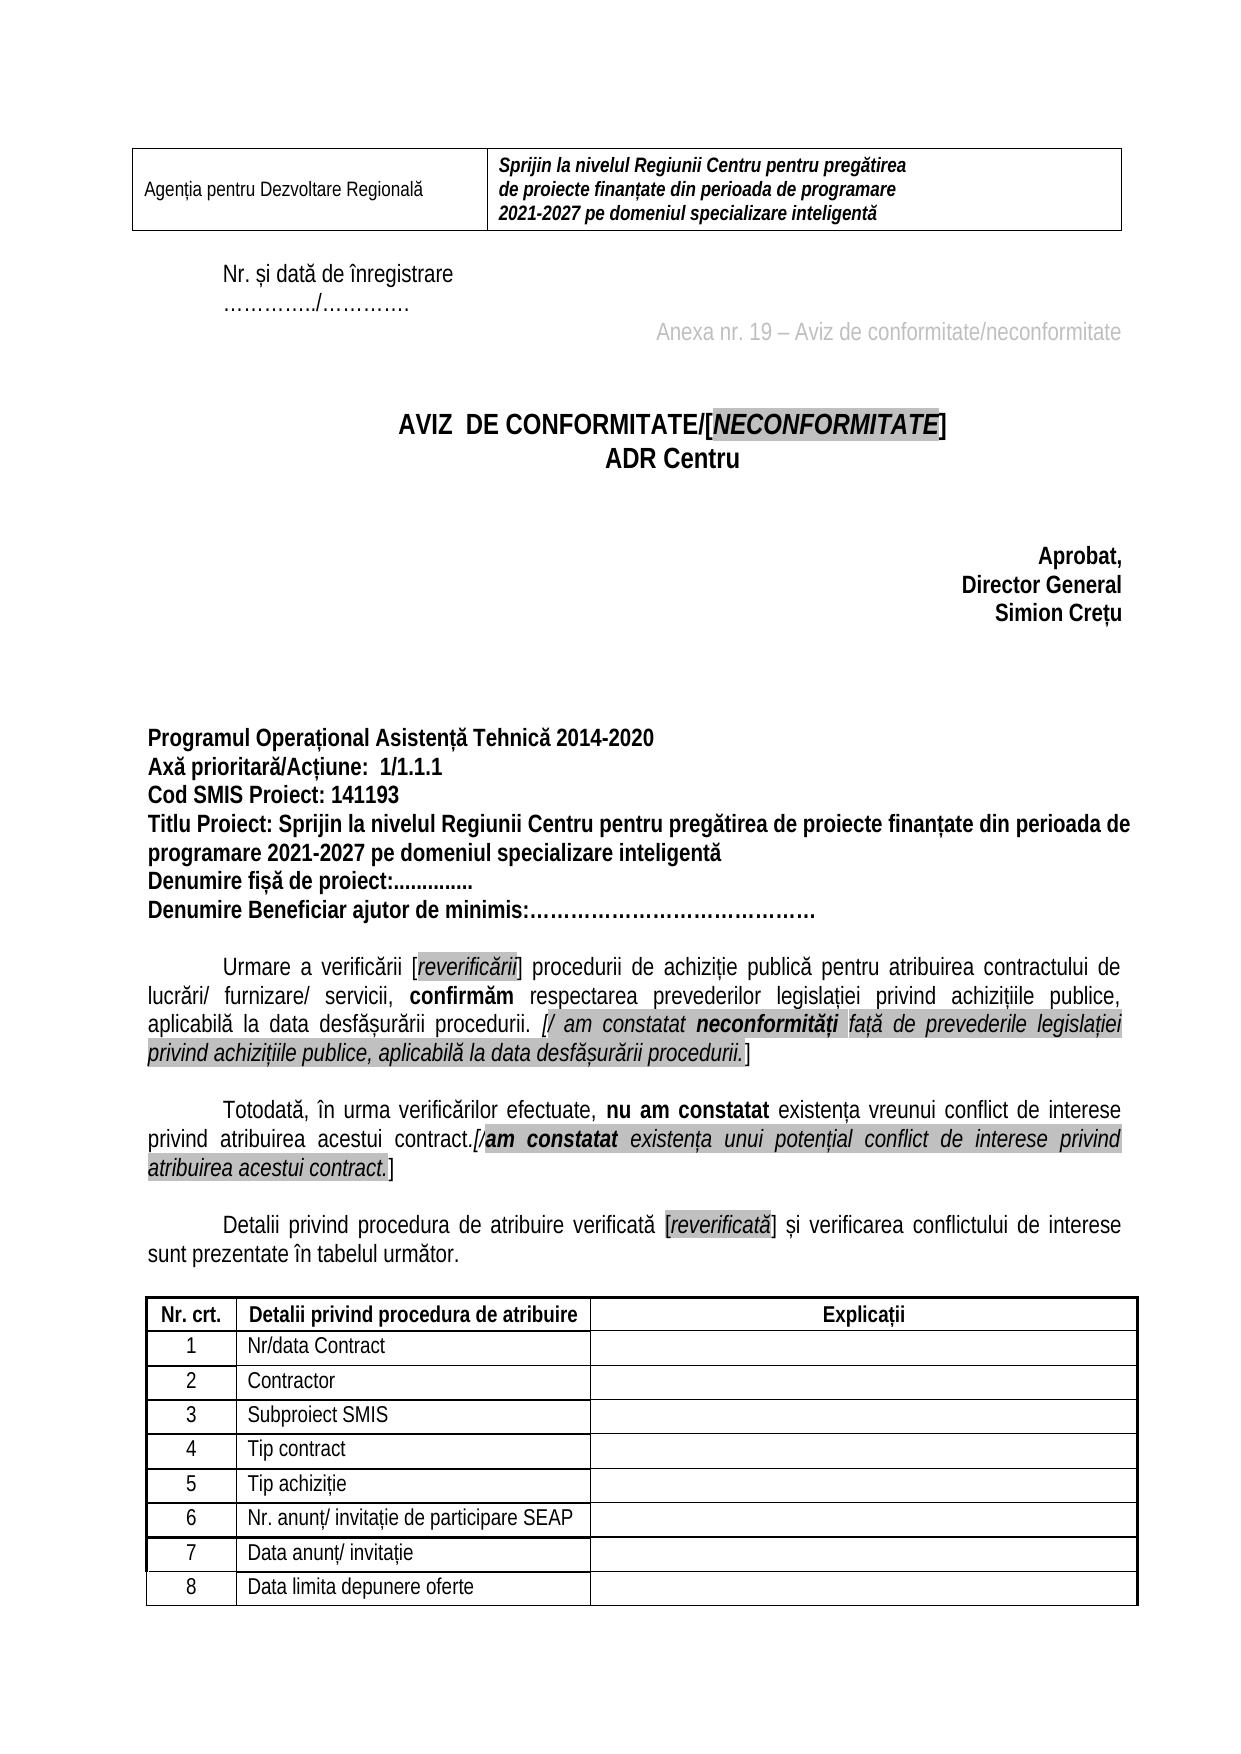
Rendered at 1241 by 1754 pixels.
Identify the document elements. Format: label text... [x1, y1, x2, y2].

text Cod SMIS Proiect: 141193 [148, 780, 1136, 809]
text Axă prioritară/Acțiune: 1/1.1.1 [148, 752, 1136, 780]
text Anexa nr. 19 – Aviz de conformitate/neconformitate [148, 317, 1122, 345]
text Denumire Beneficiar ajutor de minimis:…………………………………… [148, 895, 1136, 923]
table_cell 1 [148, 1332, 236, 1364]
table_cell Data anunț/ invitație [237, 1539, 590, 1571]
table_cell Data limita depunere oferte [237, 1573, 590, 1605]
table_cell [591, 1469, 1136, 1502]
text AVIZ DE CONFORMITATE/[NECONFORMITATE] [148, 407, 1122, 441]
text Detalii privind procedura de atribuire verificată [reverificată] și verificarea conflictului de interese sunt prezentate în tabelul următor. [148, 1210, 1122, 1267]
table_cell 6 [148, 1504, 236, 1536]
table_cell 8 [147, 1572, 236, 1605]
text Programul Operațional Asistență Tehnică 2014-2020 [148, 723, 1122, 752]
table_header Detalii privind procedura de atribuire [237, 1299, 590, 1330]
table_cell 7 [148, 1539, 236, 1571]
table_cell [591, 1538, 1136, 1571]
table_header Nr. crt. [148, 1299, 236, 1330]
table_cell Nr. anunț/ invitație de participare SEAP [237, 1504, 590, 1536]
text Simion Crețu [148, 598, 1122, 627]
text Aprobat, [148, 541, 1122, 570]
text Titlu Proiect: Sprijin la nivelul Regiunii Centru pentru pregătirea de proiecte finanțate din perioada de programare 2021-2027 pe domeniul specializare inteligentă [148, 809, 1136, 866]
table_cell [591, 1331, 1136, 1364]
text ADR Centru [148, 441, 1122, 474]
table_cell [591, 1434, 1136, 1468]
table_cell 3 [148, 1401, 236, 1433]
table_cell Contractor [237, 1366, 590, 1399]
table_cell Nr/data Contract [237, 1332, 590, 1364]
table_cell [591, 1400, 1136, 1433]
text …………../…………. [148, 288, 1122, 317]
text Totodată, în urma verificărilor efectuate, nu am constatat existența vreunui conflict de interese privind atribuirea acestui contract.[/am constatat existența unui potențial conflict de interese privind atribuirea acestui contract.] [148, 1095, 1122, 1181]
table_header Explicații [591, 1299, 1136, 1330]
text Urmare a verificării [reverificării] procedurii de achiziție publică pentru atribuirea contractului de lucrări/ furnizare/ servicii, confirmăm respectarea prevederilor legislației privind achizițiile publice, aplicabilă la data desfășurării procedurii. [/ am constatat neconformități față de prevederile legislației privind achizițiile publice, aplicabilă la data desfășurării procedurii.] [148, 952, 1122, 1067]
table_cell Subproiect SMIS [237, 1401, 590, 1433]
table_header Sprijin la nivelul Regiunii Centru pentru pregătirea de proiecte finanțate din perioada de programare 2021-2027 pe domeniul specializare inteligentă [488, 149, 1121, 230]
table_cell Tip contract [237, 1435, 590, 1468]
table_header Agenția pentru Dezvoltare Regională [133, 149, 487, 230]
text Director General [148, 570, 1122, 598]
table_cell 2 [148, 1367, 236, 1399]
table_cell 5 [148, 1470, 236, 1502]
table_cell [591, 1572, 1136, 1605]
table_cell Tip achiziție [237, 1470, 590, 1502]
table_cell 4 [148, 1435, 236, 1468]
table_cell [591, 1366, 1136, 1399]
table_cell [591, 1503, 1136, 1536]
text Denumire fișă de proiect:.............. [148, 866, 1136, 895]
text Nr. și dată de înregistrare [148, 259, 1122, 288]
